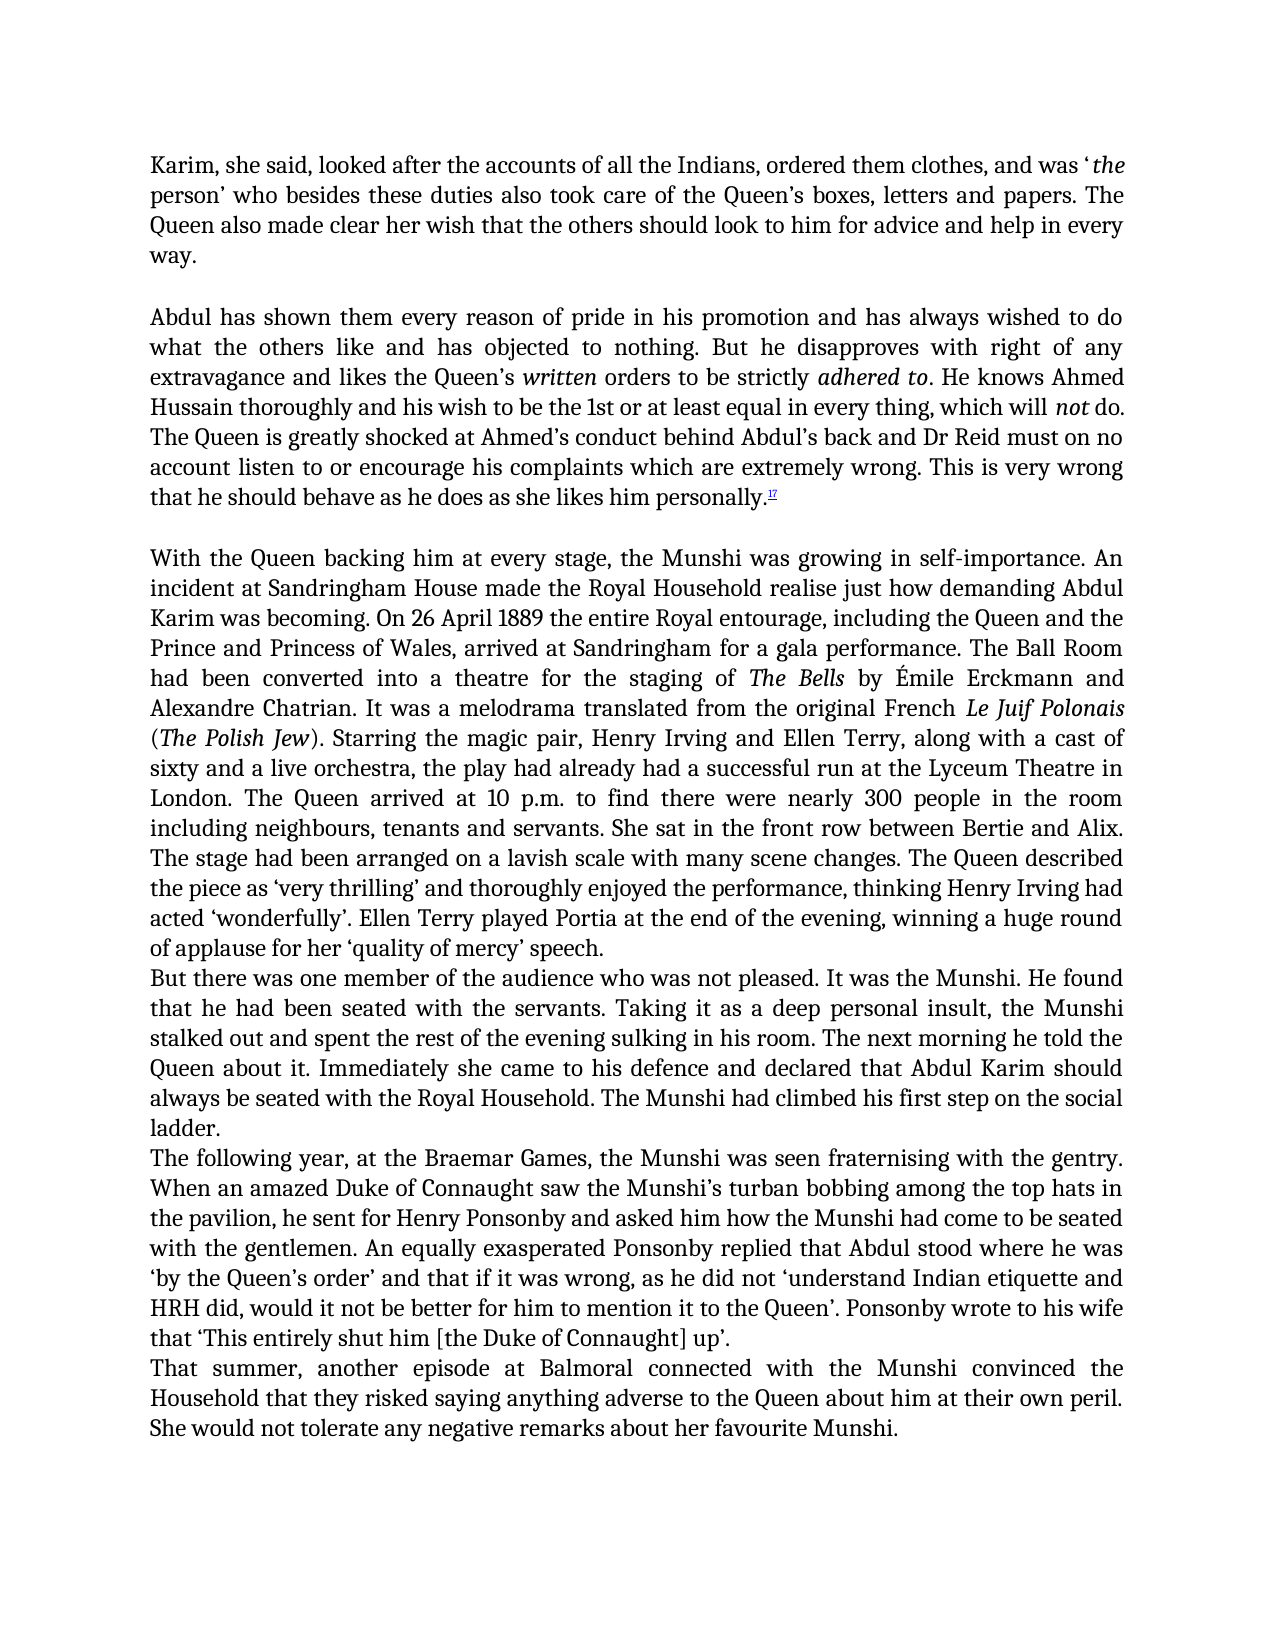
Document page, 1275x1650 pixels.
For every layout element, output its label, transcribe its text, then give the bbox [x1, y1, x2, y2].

text Karim, she said, looked after the accounts of all the Indians, ordered them clothes, and was ‘the person’ who besides these duties also took care of the Queen’s boxes, letters and papers. The Queen also made clear her wish that the others should look to him for advice and help in every way. [150, 150, 1125, 270]
text Abdul has shown them every reason of pride in his promotion and has always wished to do what the others like and has objected to nothing. But he disapproves with right of any extravagance and likes the Queen’s written orders to be strictly adhered to. He knows Ahmed Hussain thoroughly and his wish to be the 1st or at least equal in every thing, which will not do. The Queen is greatly shocked at Ahmed’s conduct behind Abdul’s back and Dr Reid must on no account listen to or encourage his complaints which are extremely wrong. This is very wrong that he should behave as he does as she likes him personally.17 [150, 301, 1125, 511]
text The following year, at the Braemar Games, the Munshi was seen fraternising with the gentry. When an amazed Duke of Connaught saw the Munshi’s turban bobbing among the top hats in the pavilion, he sent for Henry Ponsonby and asked him how the Munshi had come to be seated with the gentlemen. An equally exasperated Ponsonby replied that Abdul stood where he was ‘by the Queen’s order’ and that if it was wrong, as he did not ‘understand Indian etiquette and HRH did, would it not be better for him to mention it to the Queen’. Ponsonby wrote to his wife that ‘This entirely shut him [the Duke of Connaught] up’. [150, 1142, 1125, 1352]
text But there was one member of the audience who was not pleased. It was the Munshi. He found that he had been seated with the servants. Taking it as a deep personal insult, the Munshi stalked out and spent the rest of the evening sulking in his room. The next morning he told the Queen about it. Immediately she came to his defence and declared that Abdul Karim should always be seated with the Royal Household. The Munshi had climbed his first step on the social ladder. [150, 962, 1125, 1142]
text That summer, another episode at Balmoral connected with the Munshi convinced the Household that they risked saying anything adverse to the Queen about him at their own peril. She would not tolerate any negative remarks about her favourite Munshi. [150, 1352, 1125, 1442]
text With the Queen backing him at every stage, the Munshi was growing in self-importance. An incident at Sandringham House made the Royal Household realise just how demanding Abdul Karim was becoming. On 26 April 1889 the entire Royal entourage, including the Queen and the Prince and Princess of Wales, arrived at Sandringham for a gala performance. The Ball Room had been converted into a theatre for the staging of The Bells by Émile Erckmann and Alexandre Chatrian. It was a melodrama translated from the original French Le Juif Polonais (The Polish Jew). Starring the magic pair, Henry Irving and Ellen Terry, along with a cast of sixty and a live orchestra, the play had already had a successful run at the Lyceum Theatre in London. The Queen arrived at 10 p.m. to find there were nearly 300 people in the room including neighbours, tenants and servants. She sat in the front row between Bertie and Alix. The stage had been arranged on a lavish scale with many scene changes. The Queen described the piece as ‘very thrilling’ and thoroughly enjoyed the performance, thinking Henry Irving had acted ‘wonderfully’. Ellen Terry played Portia at the end of the evening, winning a huge round of applause for her ‘quality of mercy’ speech. [150, 542, 1125, 962]
